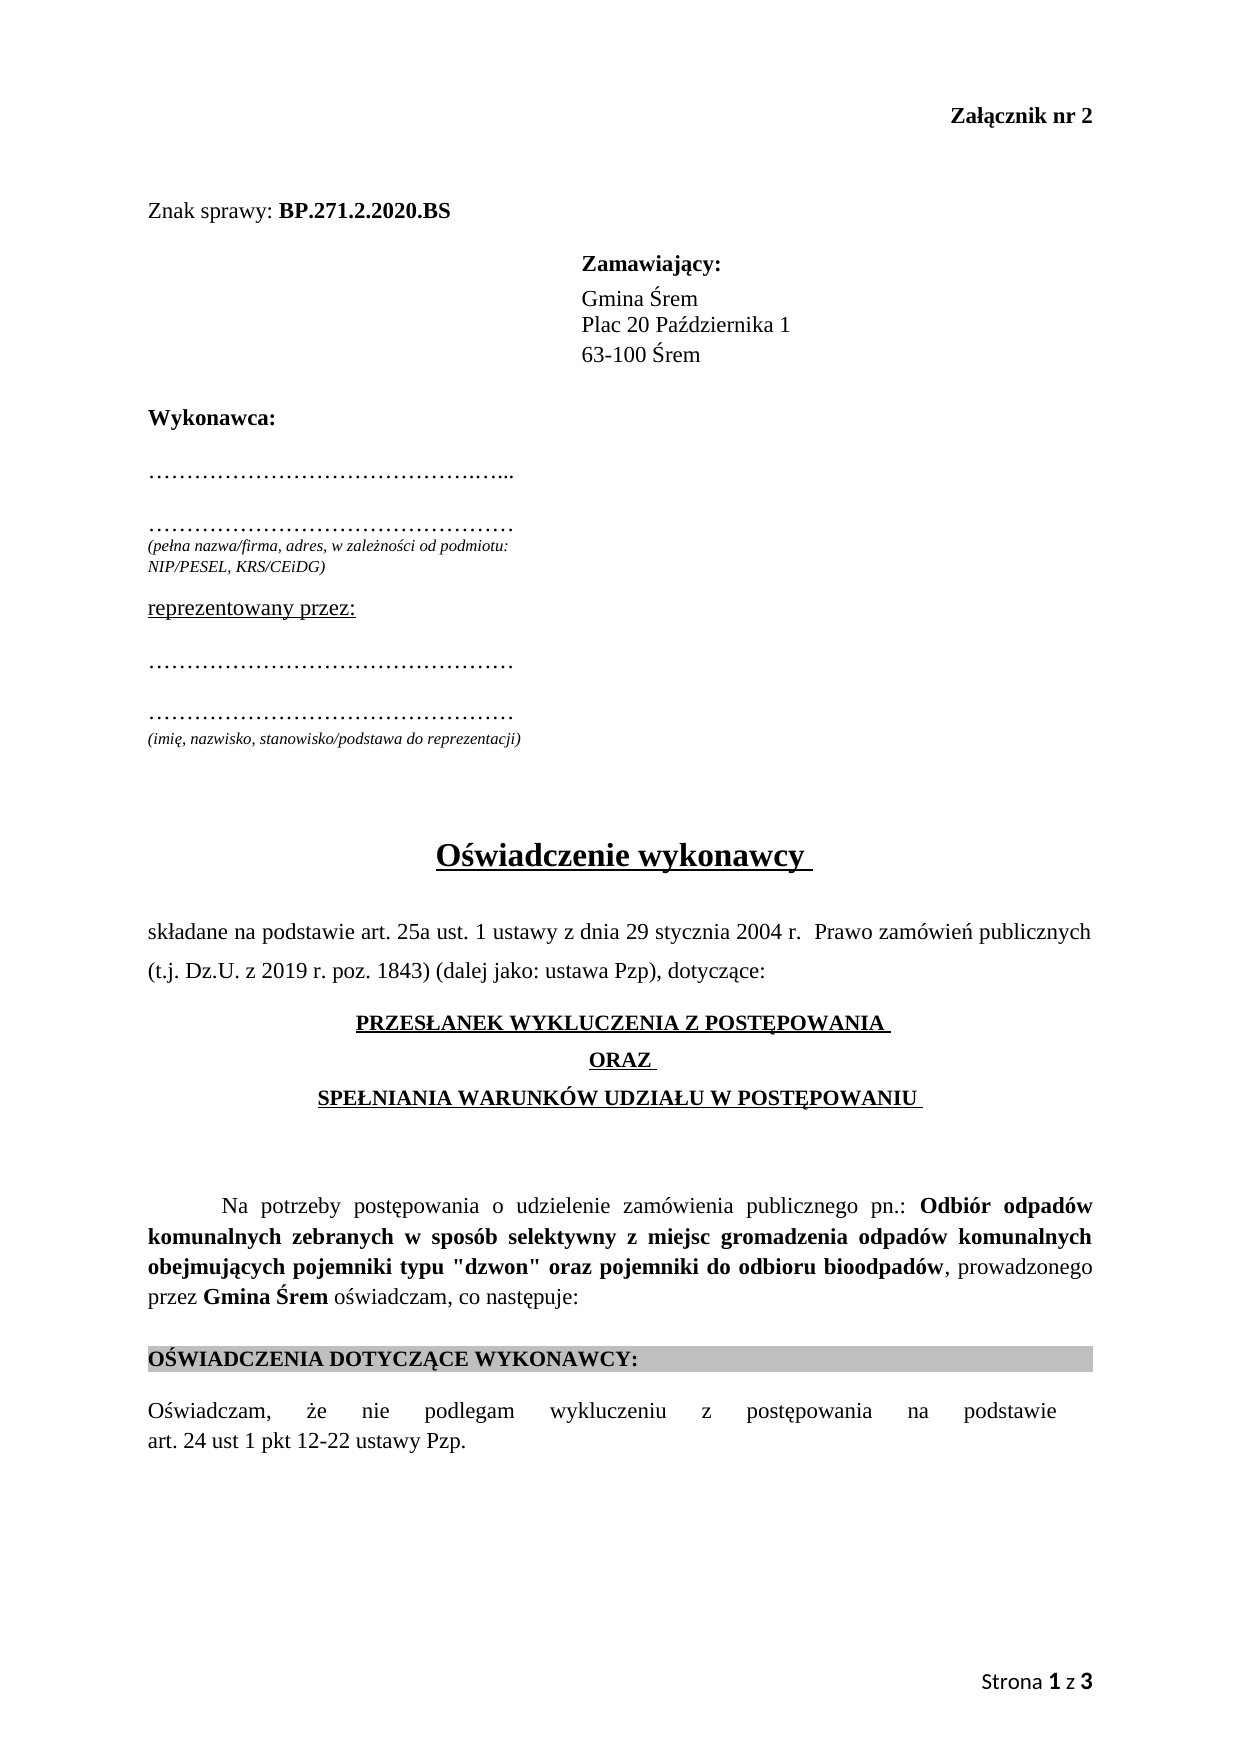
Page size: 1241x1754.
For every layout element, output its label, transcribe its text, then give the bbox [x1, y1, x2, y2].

text 63-100 Śrem [576, 341, 1093, 368]
subtitle Załącznik nr 2 [207, 102, 1093, 128]
text ………………………………………… [148, 698, 517, 724]
text Oświadczam, że nie podlegam wykluczeniu z postępowania na podstawie art. 24 ust 1 pkt 12-22 ustawy Pzp. [148, 1397, 1093, 1453]
text Wykonawca: [148, 404, 1093, 431]
text Oświadczenie wykonawcy [148, 836, 1093, 874]
text OŚWIADCZENIA DOTYCZĄCE WYKONAWCY: [148, 1346, 1093, 1372]
text …………………………………….…... [148, 457, 517, 483]
text PRZESŁANEK WYKLUCZENIA Z POSTĘPOWANIA [148, 1009, 1093, 1035]
text Gmina Śrem [576, 285, 1093, 311]
text Zamawiający: [576, 250, 1093, 276]
text (pełna nazwa/firma, adres, w zależności od podmiotu: NIP/PESEL, KRS/CEiDG) [148, 536, 517, 576]
text ORAZ [148, 1047, 1093, 1072]
text (imię, nazwisko, stanowisko/podstawa do reprezentacji) [148, 729, 532, 748]
text SPEŁNIANIA WARUNKÓW UDZIAŁU W POSTĘPOWANIU [148, 1085, 1093, 1138]
text reprezentowany przez: [148, 594, 1093, 621]
text ………………………………………… [148, 510, 517, 536]
text ………………………………………… [148, 647, 517, 673]
text Na potrzeby postępowania o udzielenie zamówienia publicznego pn.: Odbiór odpadów komunalnych zebranych w sposób selektywny z miejsc gromadzenia odpadów komunalnych obejmujących pojemniki typu "dzwon" oraz pojemniki do odbioru bioodpadów, prowadzonego przez Gmina Śrem oświadczam, co następuje: [148, 1193, 1093, 1309]
text Znak sprawy: BP.271.2.2020.BS [148, 197, 1093, 224]
text Plac 20 Października 1 [576, 311, 1093, 337]
text składane na podstawie art. 25a ust. 1 ustawy z dnia 29 stycznia 2004 r. Prawo zamówień publicznych (t.j. Dz.U. z 2019 r. poz. 1843) (dalej jako: ustawa Pzp), dotyczące: [148, 918, 1093, 984]
